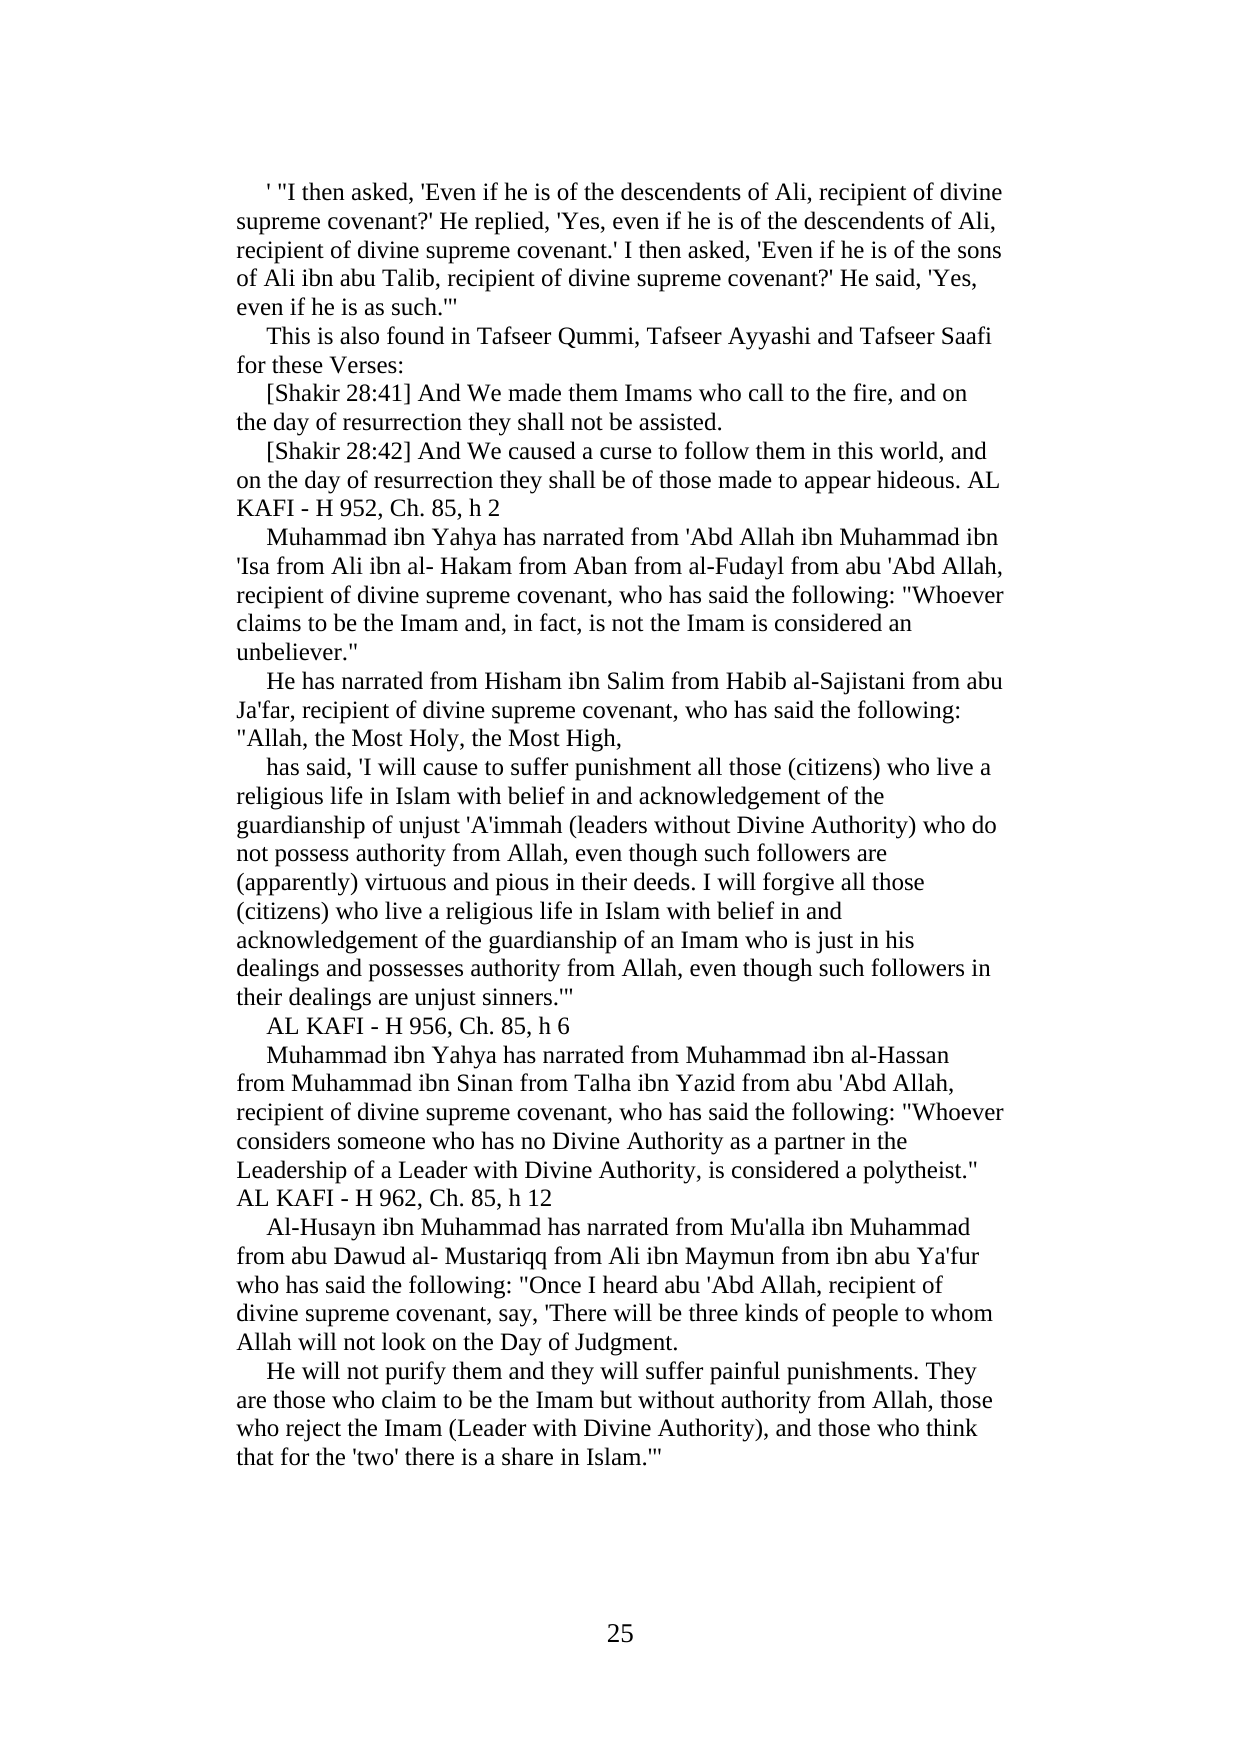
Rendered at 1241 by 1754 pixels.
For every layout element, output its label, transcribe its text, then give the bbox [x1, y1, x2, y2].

text Al-Husayn ibn Muhammad has narrated from Mu'alla ibn Muhammad from abu Dawud al- Mustariqq from Ali ibn Maymun from ibn abu Ya'fur who has said the following: "Once I heard abu 'Abd Allah, recipient of divine supreme covenant, say, 'There will be three kinds of people to whom Allah will not look on the Day of Judgment. [236, 1212, 1004, 1356]
text has said, 'I will cause to suffer punishment all those (citizens) who live a religious life in Islam with belief in and acknowledgement of the guardianship of unjust 'A'immah (leaders without Divine Authority) who do not possess authority from Allah, even though such followers are (apparently) virtuous and pious in their deeds. I will forgive all those (citizens) who live a religious life in Islam with belief in and acknowledgement of the guardianship of an Imam who is just in his dealings and possesses authority from Allah, even though such followers in their dealings are unjust sinners.'" [236, 752, 1004, 1011]
text AL KAFI - H 956, Ch. 85, h 6 [236, 1011, 1004, 1040]
text He will not purify them and they will suffer painful punishments. They are those who claim to be the Imam but without authority from Allah, those who reject the Imam (Leader with Divine Authority), and those who think that for the 'two' there is a share in Islam.'" [236, 1356, 1004, 1471]
text [Shakir 28:41] And We made them Imams who call to the fire, and on the day of resurrection they shall not be assisted. [236, 378, 1004, 436]
text [Shakir 28:42] And We caused a curse to follow them in this world, and on the day of resurrection they shall be of those made to appear hideous. AL KAFI - H 952, Ch. 85, h 2 [236, 436, 1004, 522]
text Muhammad ibn Yahya has narrated from Muhammad ibn al-Hassan from Muhammad ibn Sinan from Talha ibn Yazid from abu 'Abd Allah, recipient of divine supreme covenant, who has said the following: "Whoever considers someone who has no Divine Authority as a partner in the Leadership of a Leader with Divine Authority, is considered a polytheist." AL KAFI - H 962, Ch. 85, h 12 [236, 1040, 1004, 1212]
text ' "I then asked, 'Even if he is of the descendents of Ali, recipient of divine supreme covenant?' He replied, 'Yes, even if he is of the descendents of Ali, recipient of divine supreme covenant.' I then asked, 'Even if he is of the sons of Ali ibn abu Talib, recipient of divine supreme covenant?' He said, 'Yes, even if he is as such.'" [236, 177, 1004, 321]
text Muhammad ibn Yahya has narrated from 'Abd Allah ibn Muhammad ibn 'Isa from Ali ibn al- Hakam from Aban from al-Fudayl from abu 'Abd Allah, recipient of divine supreme covenant, who has said the following: "Whoever claims to be the Imam and, in fact, is not the Imam is considered an unbeliever." [236, 522, 1004, 666]
text This is also found in Tafseer Qummi, Tafseer Ayyashi and Tafseer Saafi for these Verses: [236, 321, 1004, 378]
text He has narrated from Hisham ibn Salim from Habib al-Sajistani from abu Ja'far, recipient of divine supreme covenant, who has said the following: "Allah, the Most Holy, the Most High, [236, 666, 1004, 752]
